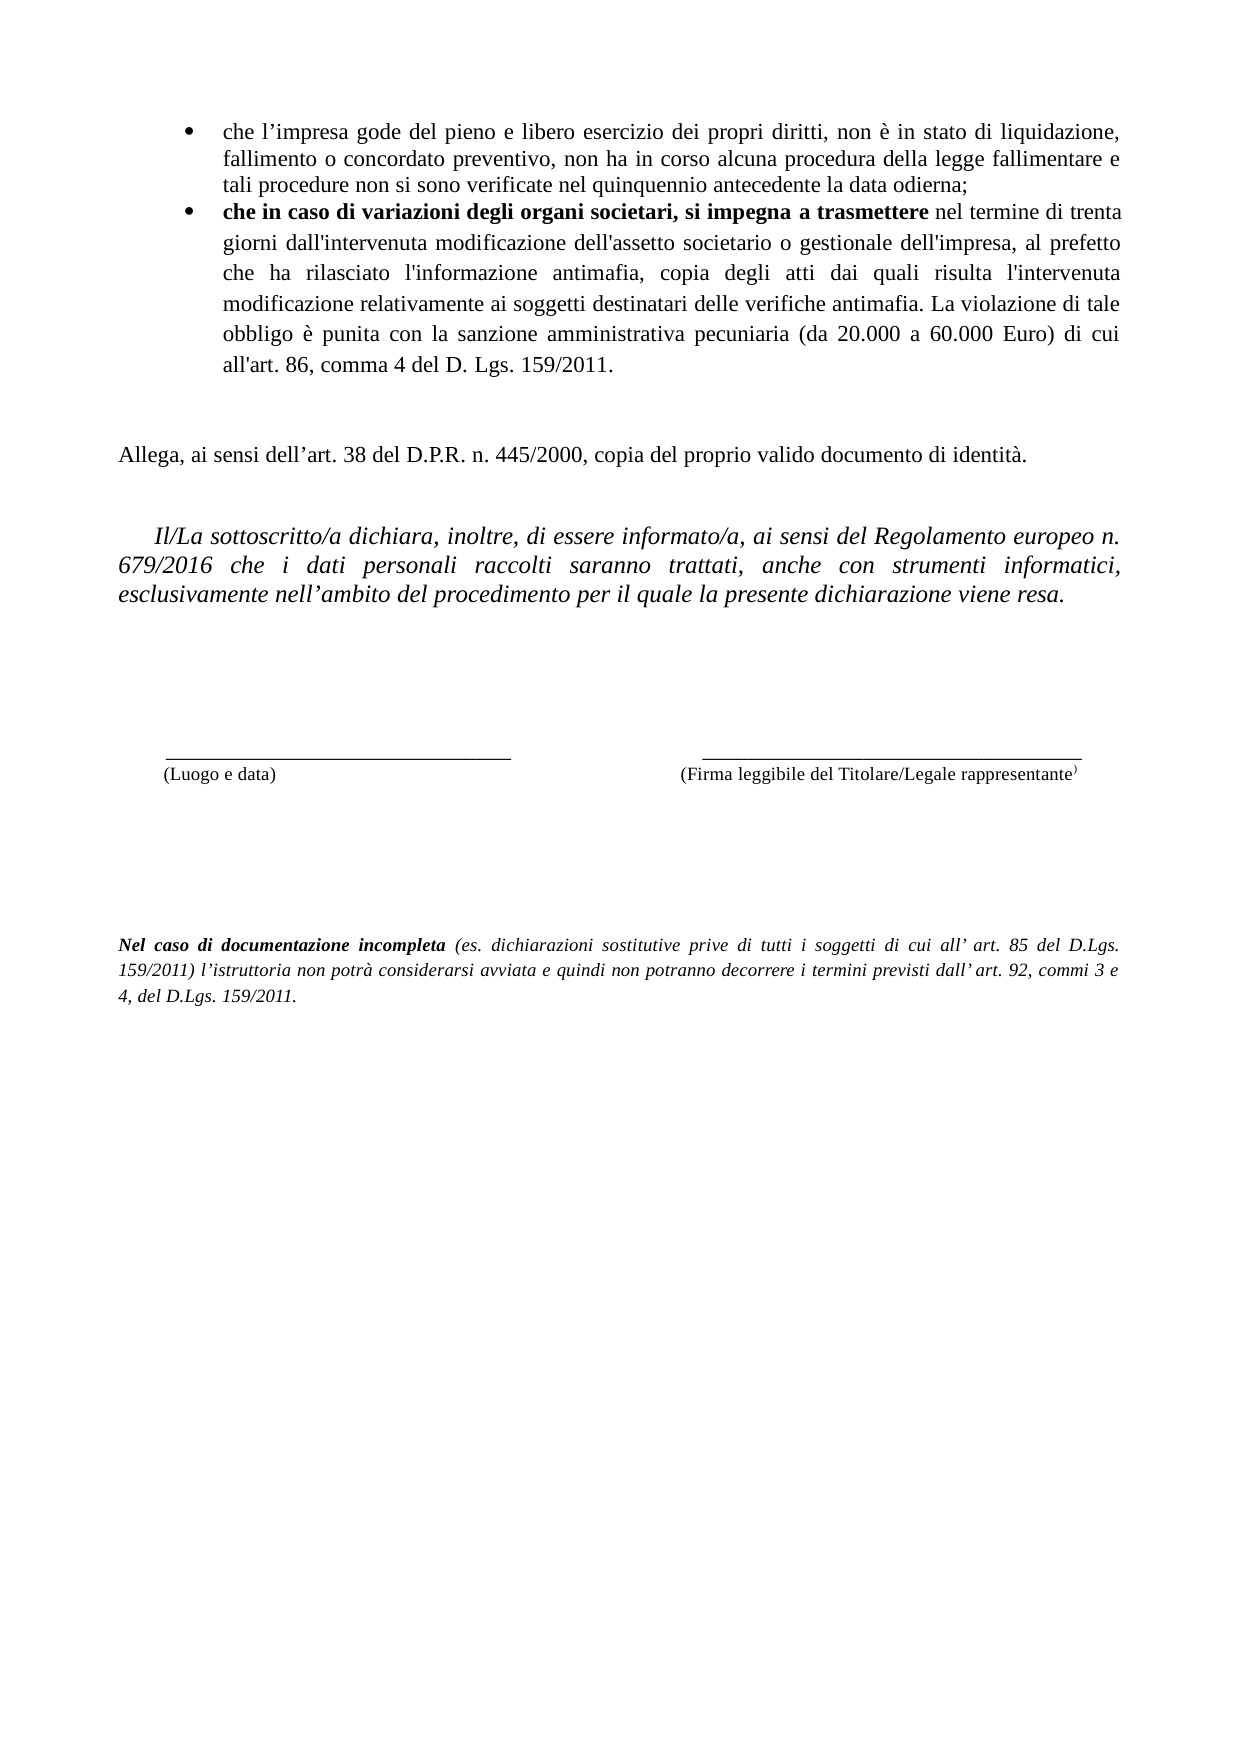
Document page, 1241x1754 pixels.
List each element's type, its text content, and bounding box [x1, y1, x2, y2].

text ______________________________ _________________________________ [118, 736, 1122, 762]
text Nel caso di documentazione incompleta (es. dichiarazioni sostitutive prive di tutti i soggetti di cui all’ art. 85 del D.Lgs. 159/2011) l’istruttoria non potrà considerarsi avviata e quindi non potranno decorrere i termini previsti dall’ art. 92, commi 3 e 4, del D.Lgs. 159/2011. [118, 933, 1122, 1006]
list che in caso di variazioni degli organi societari, si impegna a trasmettere nel termine di trenta giorni dall'intervenuta modificazione dell'assetto societario o gestionale dell'impresa, al prefetto che ha rilasciato l'informazione antimafia, copia degli atti dai quali risulta l'intervenuta modificazione relativamente ai soggetti destinatari delle verifiche antimafia. La violazione di tale obbligo è punita con la sanzione amministrativa pecuniaria (da 20.000 a 60.000 Euro) di cui all'art. 86, comma 4 del D. Lgs. 159/2011. [185, 198, 1122, 377]
list che l’impresa gode del pieno e libero esercizio dei propri diritti, non è in stato di liquidazione, fallimento o concordato preventivo, non ha in corso alcuna procedura della legge fallimentare e tali procedure non si sono verificate nel quinquennio antecedente la data odierna; [185, 118, 1122, 198]
text Allega, ai sensi dell’art. 38 del D.P.R. n. 445/2000, copia del proprio valido documento di identità. [118, 441, 1122, 467]
text Il/La sottoscritto/a dichiara, inoltre, di essere informato/a, ai sensi del Regolamento europeo n. 679/2016 che i dati personali raccolti saranno trattati, anche con strumenti informatici, esclusivamente nell’ambito del procedimento per il quale la presente dichiarazione viene resa. [118, 521, 1122, 608]
text (Luogo e data) (Firma leggibile del Titolare/Legale rappresentante) [118, 762, 1122, 784]
